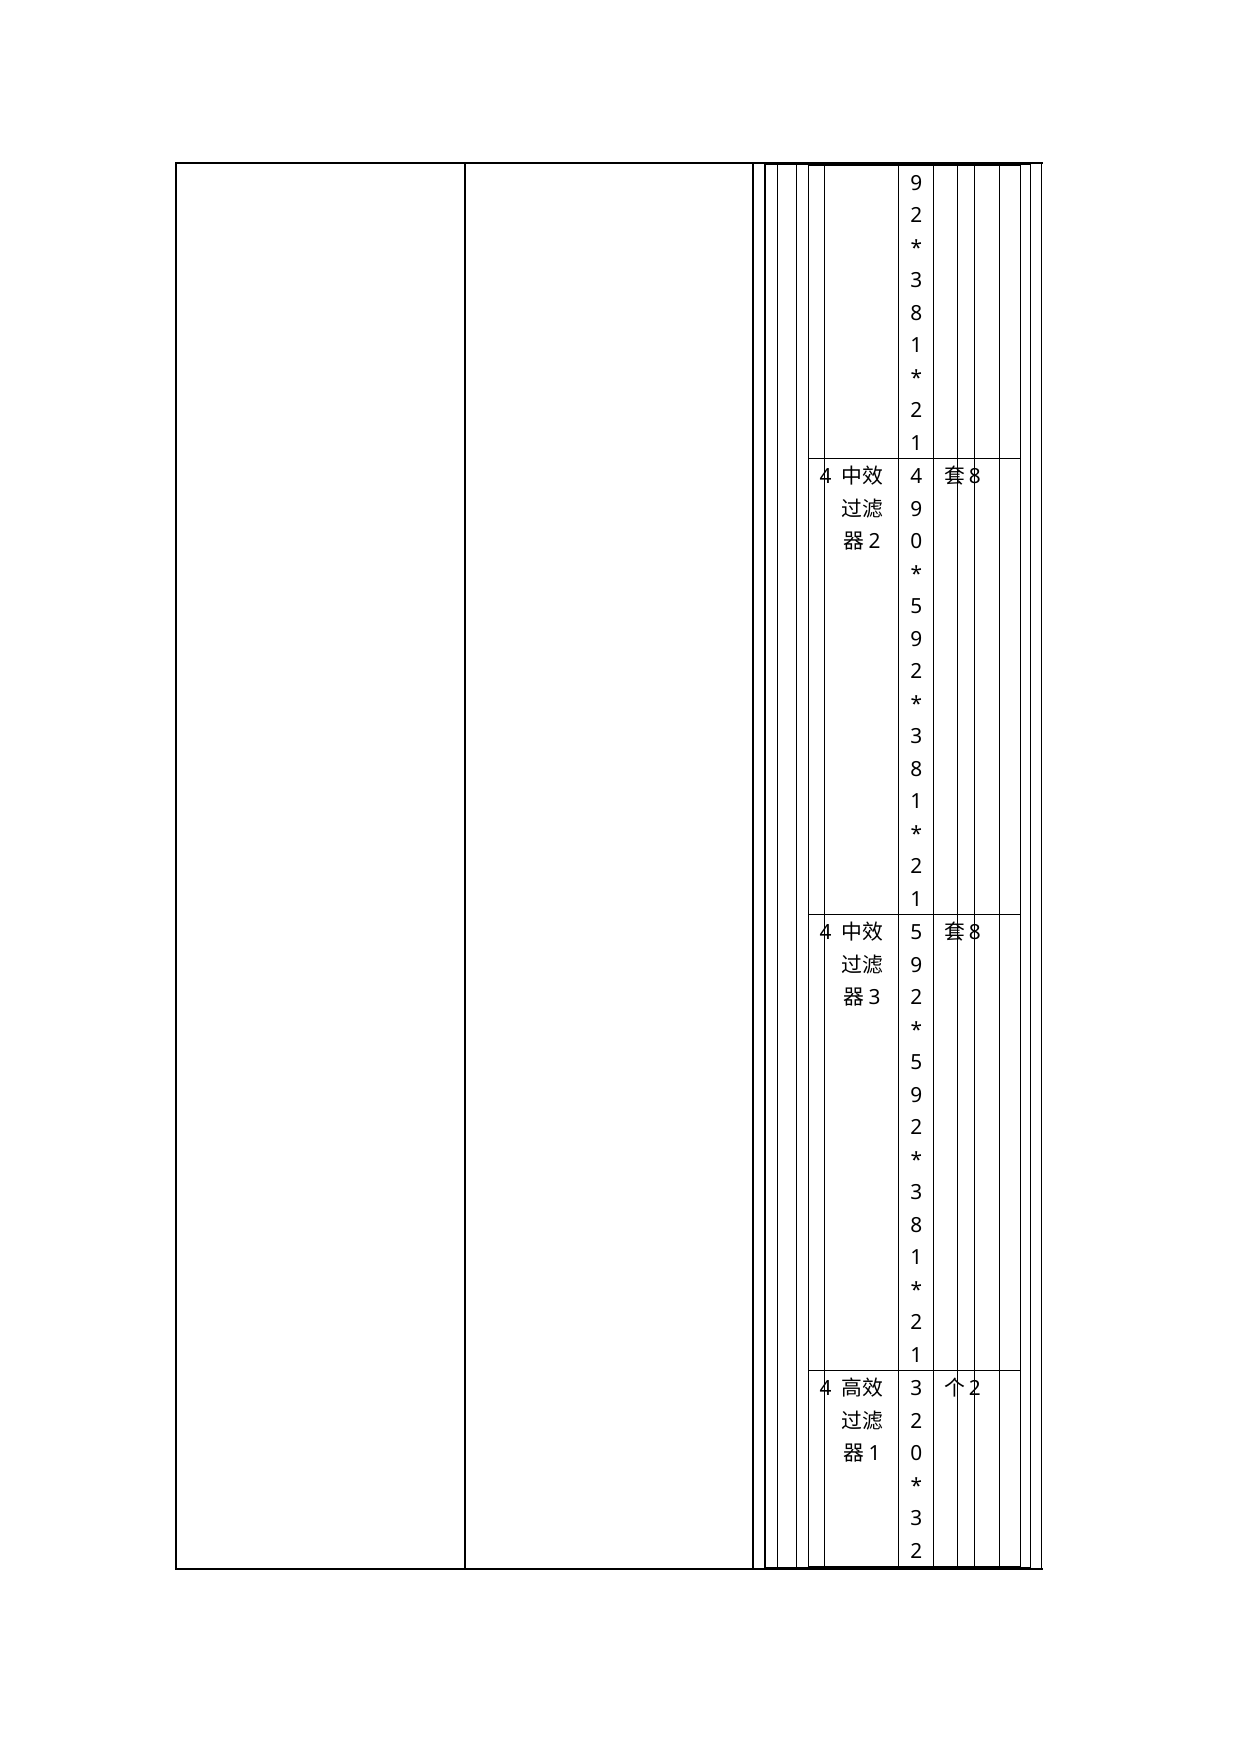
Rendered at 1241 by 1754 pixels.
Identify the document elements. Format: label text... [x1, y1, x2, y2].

table_cell [899, 915, 933, 1370]
table_cell [825, 1371, 898, 1566]
table_cell [1000, 166, 1020, 458]
table_cell [899, 1371, 933, 1566]
table_cell [766, 165, 777, 1567]
table_cell [1000, 1371, 1020, 1566]
table_cell [809, 1371, 824, 1566]
table_cell [934, 166, 957, 458]
table_cell [975, 459, 999, 914]
table_cell [934, 915, 957, 1370]
table_cell [778, 165, 796, 1567]
table_cell [958, 166, 974, 458]
table_cell [975, 915, 999, 1370]
table_cell [958, 915, 974, 1370]
table_cell [975, 166, 999, 458]
table_cell [1000, 459, 1020, 914]
table_cell [958, 1371, 974, 1566]
table_cell [899, 166, 933, 458]
table_cell [825, 459, 898, 914]
table_cell [1031, 164, 1041, 1568]
table_cell [975, 1371, 999, 1566]
table_cell [899, 459, 933, 914]
table_cell [466, 164, 752, 1568]
table_cell [825, 915, 898, 1370]
table_cell [958, 459, 974, 914]
table_cell [797, 165, 808, 1567]
table_cell 1 [177, 164, 464, 1568]
table_cell [934, 1371, 957, 1566]
table_cell [1021, 165, 1030, 1567]
table_cell [1000, 915, 1020, 1370]
table_cell [754, 164, 764, 1568]
table_cell [809, 166, 824, 458]
table_cell [809, 915, 824, 1370]
table_cell [934, 459, 957, 914]
table_cell [809, 459, 824, 914]
table_cell [825, 166, 898, 458]
